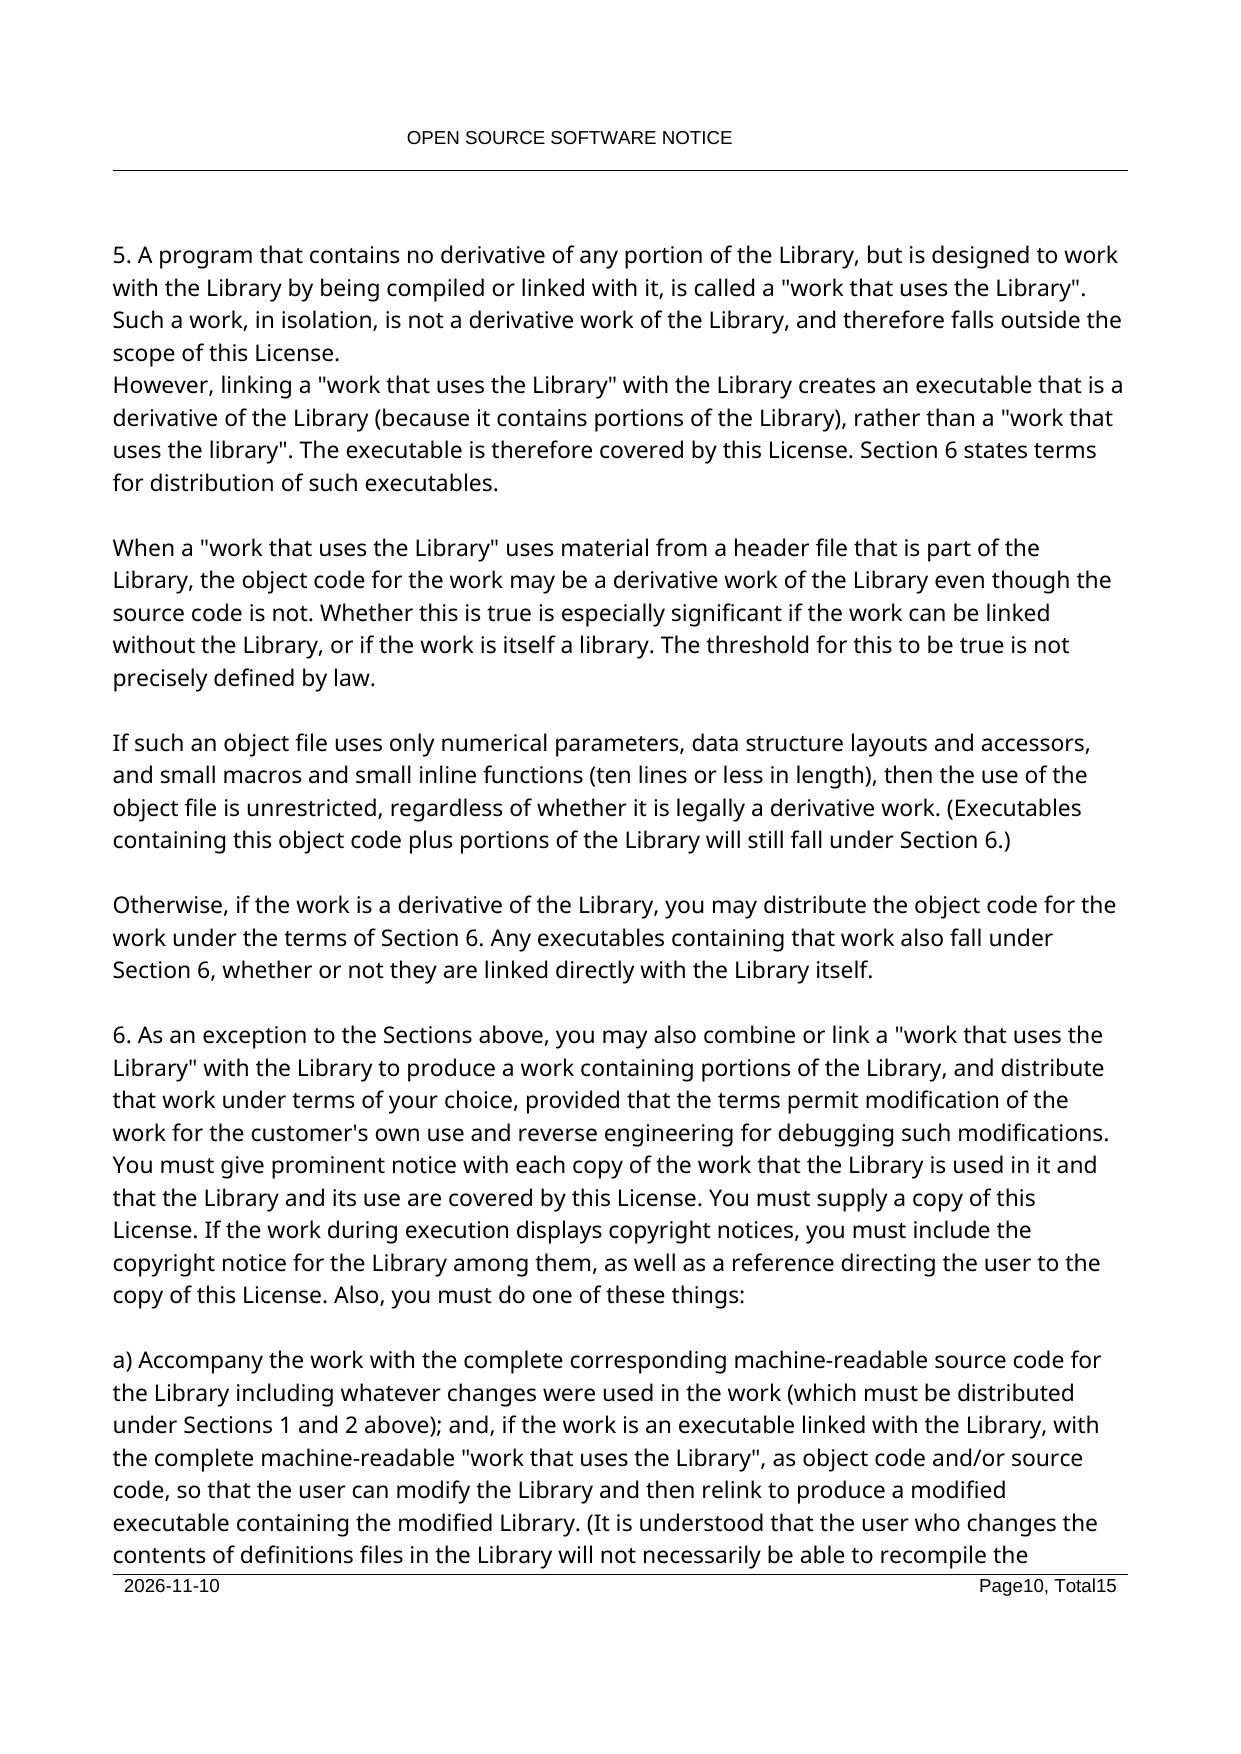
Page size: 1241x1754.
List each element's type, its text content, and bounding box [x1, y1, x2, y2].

text If such an object file uses only numerical parameters, data structure layouts and accessors, and small macros and small inline functions (ten lines or less in length), then the use of the object file is unrestricted, regardless of whether it is legally a derivative work. (Executables containing this object code plus portions of the Library will still fall under Section 6.) [112, 726, 1128, 856]
text When a "work that uses the Library" uses material from a header file that is part of the Library, the object code for the work may be a derivative work of the Library even though the source code is not. Whether this is true is especially significant if the work can be linked without the Library, or if the work is itself a library. The threshold for this to be true is not precisely defined by law. [112, 531, 1128, 694]
text You must give prominent notice with each copy of the work that the Library is used in it and that the Library and its use are covered by this License. You must supply a copy of this License. If the work during execution displays copyright notices, you must include the copyright notice for the Library among them, as well as a reference directing the user to the copy of this License. Also, you must do one of these things: [112, 1149, 1128, 1311]
text Otherwise, if the work is a derivative of the Library, you may distribute the object code for the work under the terms of Section 6. Any executables containing that work also fall under Section 6, whether or not they are linked directly with the Library itself. [112, 889, 1128, 986]
text 6. As an exception to the Sections above, you may also combine or link a "work that uses the Library" with the Library to produce a work containing portions of the Library, and distribute that work under terms of your choice, provided that the terms permit modification of the work for the customer's own use and reverse engineering for debugging such modifications. [112, 1019, 1128, 1149]
text However, linking a "work that uses the Library" with the Library creates an executable that is a derivative of the Library (because it contains portions of the Library), rather than a "work that uses the library". The executable is therefore covered by this License. Section 6 states terms for distribution of such executables. [112, 369, 1128, 499]
text 5. A program that contains no derivative of any portion of the Library, but is designed to work with the Library by being compiled or linked with it, is called a "work that uses the Library". Such a work, in isolation, is not a derivative work of the Library, and therefore falls outside the scope of this License. [112, 239, 1128, 369]
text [112, 1344, 1128, 1571]
